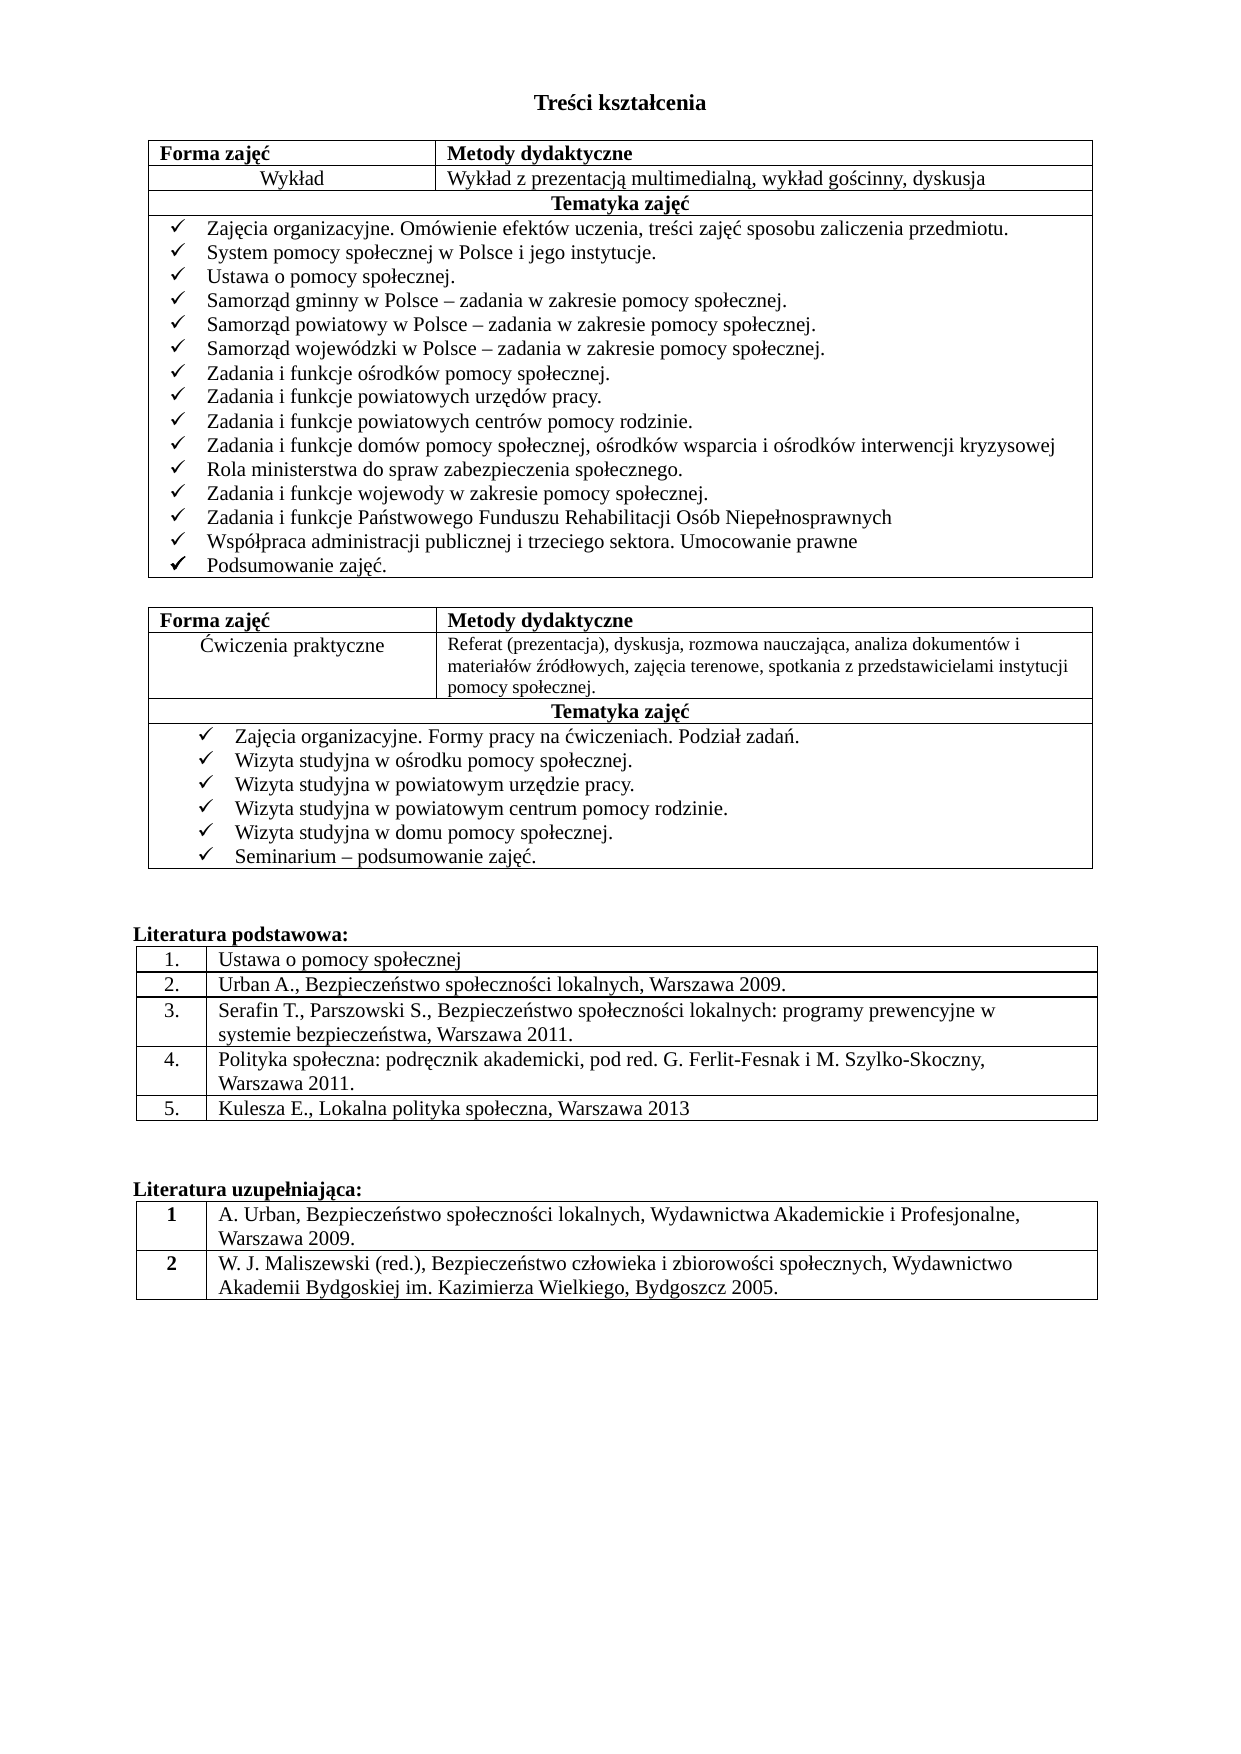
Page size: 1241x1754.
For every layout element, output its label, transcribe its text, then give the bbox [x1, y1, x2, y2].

table_cell Urban A., Bezpieczeństwo społeczności lokalnych, Warszawa 2009. [207, 973, 1097, 996]
table_cell 5. [137, 1096, 206, 1120]
text Treści kształcenia [148, 89, 1092, 115]
table_cell Serafin T., Parszowski S., Bezpieczeństwo społeczności lokalnych: programy prewencyjne w systemie bezpieczeństwa, Warszawa 2011. [207, 998, 1097, 1046]
table_cell 2. [137, 973, 206, 996]
table_cell Wykład z prezentacją multimedialną, wykład gościnny, dyskusja [436, 166, 1092, 190]
table_cell Polityka społeczna: podręcznik akademicki, pod red. G. Ferlit-Fesnak i M. Szylko-Skoczny, Warszawa 2011. [207, 1047, 1097, 1095]
table_header Forma zajęć [149, 608, 436, 632]
table_header Forma zajęć [149, 141, 435, 165]
table_header A. Urban, Bezpieczeństwo społeczności lokalnych, Wydawnictwa Akademickie i Profesjonalne, Warszawa 2009. [207, 1202, 1097, 1250]
table_header Metody dydaktyczne [436, 141, 1092, 165]
table_cell 4. [137, 1047, 206, 1095]
table_header 1 [137, 1202, 206, 1250]
table_header 1. [137, 947, 206, 971]
table_cell Referat (prezentacja), dyskusja, rozmowa nauczająca, analiza dokumentów i materiałów źródłowych, zajęcia terenowe, spotkania z przedstawicielami instytucji pomocy społecznej. [437, 633, 1092, 698]
table_cell Tematyka zajęć [149, 699, 1092, 723]
table_cell Ćwiczenia praktyczne [149, 633, 436, 698]
table_cell 3. [137, 998, 206, 1046]
text Literatura podstawowa: [133, 922, 1092, 946]
table_cell Zajęcia organizacyjne. Omówienie efektów uczenia, treści zajęć sposobu zaliczenia przedmiotu. System pomocy społecznej w Polsce i jego instytucje. Ustawa o pomocy społecznej. Samorząd gminny w Polsce – zadania w zakresie pomocy społecznej. Samorząd powiatowy w Polsce – zadania w zakresie pomocy społecznej. Samorząd wojewódzki w Polsce – zadania w zakresie pomocy społecznej. Zadania i funkcje ośrodków pomocy społecznej. Zadania i funkcje powiatowych urzędów pracy. Zadania i funkcje powiatowych centrów pomocy rodzinie. Zadania i funkcje domów pomocy społecznej, ośrodków wsparcia i ośrodków interwencji kryzysowej Rola ministerstwa do spraw zabezpieczenia społecznego. Zadania i funkcje wojewody w zakresie pomocy społecznej. Zadania i funkcje Państwowego Funduszu Rehabilitacji Osób Niepełnosprawnych Współpraca administracji publicznej i trzeciego sektora. Umocowanie prawne Podsumowanie zajęć. [149, 216, 1092, 577]
table_cell W. J. Maliszewski (red.), Bezpieczeństwo człowieka i zbiorowości społecznych, Wydawnictwo Akademii Bydgoskiej im. Kazimierza Wielkiego, Bydgoszcz 2005. [207, 1251, 1097, 1299]
table_cell Tematyka zajęć [149, 191, 1092, 215]
table_cell 2 [137, 1251, 206, 1299]
table_header Ustawa o pomocy społecznej [207, 947, 1097, 971]
table_header Metody dydaktyczne [437, 608, 1092, 632]
table_cell Zajęcia organizacyjne. Formy pracy na ćwiczeniach. Podział zadań. Wizyta studyjna w ośrodku pomocy społecznej. Wizyta studyjna w powiatowym urzędzie pracy. Wizyta studyjna w powiatowym centrum pomocy rodzinie. Wizyta studyjna w domu pomocy społecznej. Seminarium – podsumowanie zajęć. [149, 724, 1092, 868]
table_cell Kulesza E., Lokalna polityka społeczna, Warszawa 2013 [207, 1096, 1097, 1120]
table_cell Wykład [149, 166, 435, 190]
text Literatura uzupełniająca: [133, 1177, 1092, 1201]
